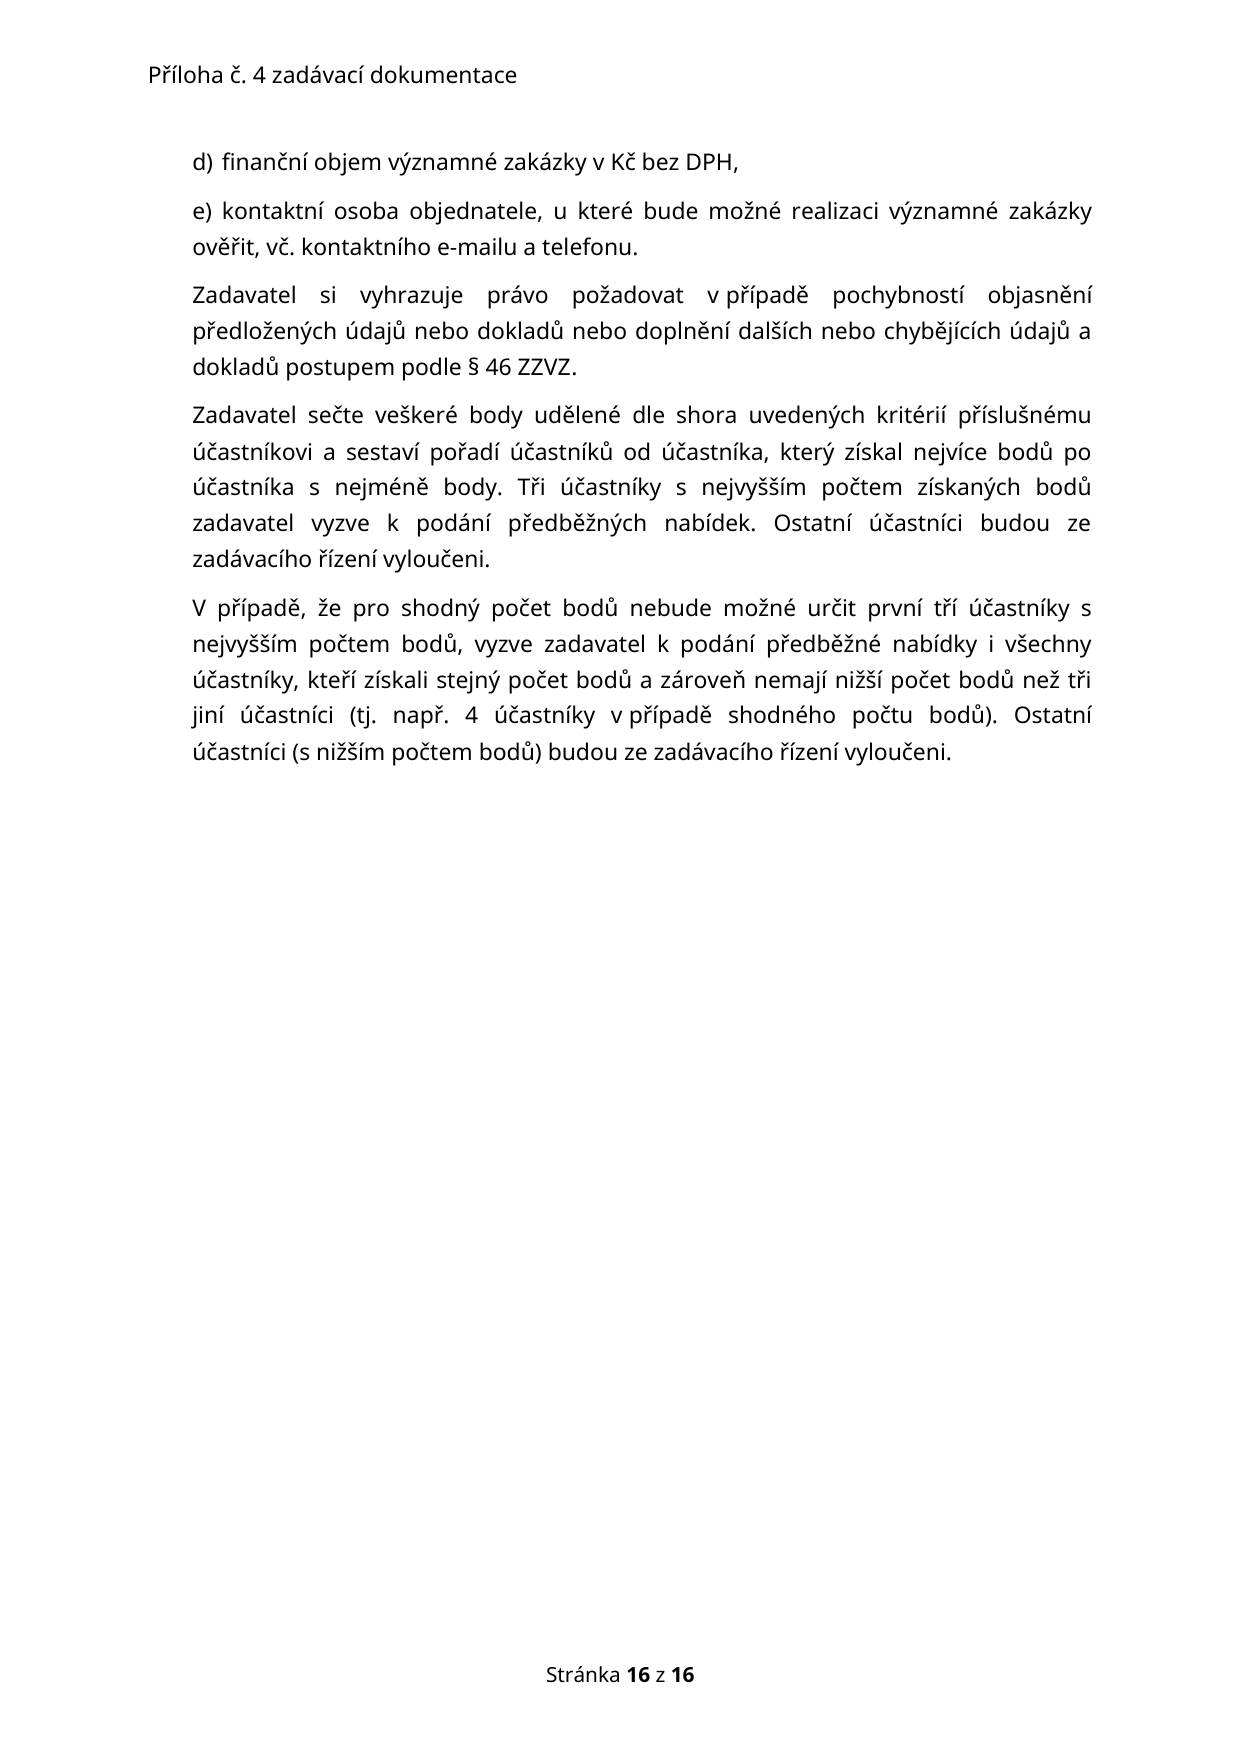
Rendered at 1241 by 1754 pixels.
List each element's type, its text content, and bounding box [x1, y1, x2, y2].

text d) finanční objem významné zakázky v Kč bez DPH, [192, 146, 1092, 178]
text Zadavatel sečte veškeré body udělené dle shora uvedených kritérií příslušnému účastníkovi a sestaví pořadí účastníků od účastníka, který získal nejvíce bodů po účastníka s nejméně body. Tři účastníky s nejvyšším počtem získaných bodů zadavatel vyzve k podání předběžných nabídek. Ostatní účastníci budou ze zadávacího řízení vyloučeni. [192, 399, 1092, 574]
text V případě, že pro shodný počet bodů nebude možné určit první tří účastníky s nejvyšším počtem bodů, vyzve zadavatel k podání předběžné nabídky i všechny účastníky, kteří získali stejný počet bodů a zároveň nemají nižší počet bodů než tři jiní účastníci (tj. např. 4 účastníky v případě shodného počtu bodů). Ostatní účastníci (s nižším počtem bodů) budou ze zadávacího řízení vyloučeni. [192, 592, 1092, 767]
text Zadavatel si vyhrazuje právo požadovat v případě pochybností objasnění předložených údajů nebo dokladů nebo doplnění dalších nebo chybějících údajů a dokladů postupem podle § 46 ZZVZ. [192, 279, 1092, 382]
text e) kontaktní osoba objednatele, u které bude možné realizaci významné zakázky ověřit, vč. kontaktního e-mailu a telefonu. [192, 195, 1092, 262]
